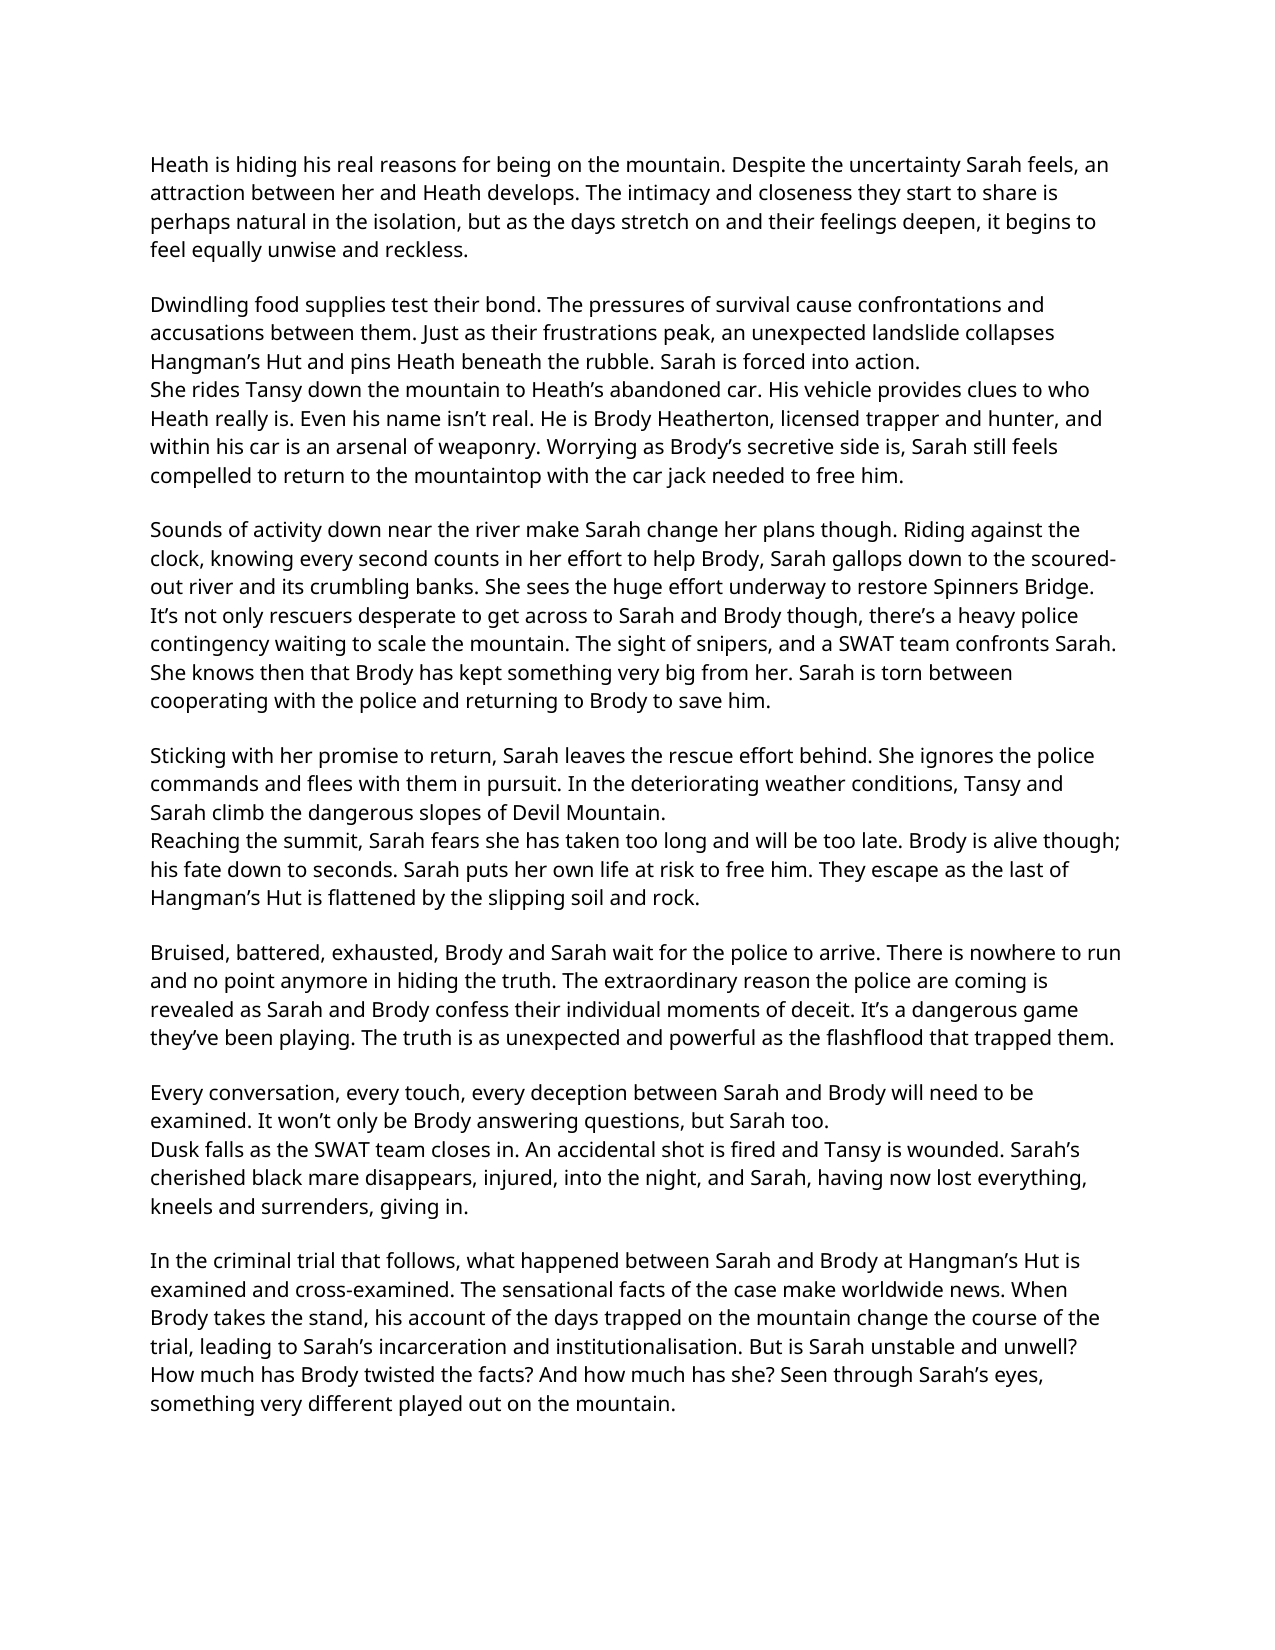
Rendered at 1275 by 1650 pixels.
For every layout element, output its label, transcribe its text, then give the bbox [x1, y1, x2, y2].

text Sticking with her promise to return, Sarah leaves the rescue effort behind. She ignores the police commands and flees with them in pursuit. In the deteriorating weather conditions, Tansy and Sarah climb the dangerous slopes of Devil Mountain. [150, 741, 1125, 826]
text It’s not only rescuers desperate to get across to Sarah and Brody though, there’s a heavy police contingency waiting to scale the mountain. The sight of snipers, and a SWAT team confronts Sarah. She knows then that Brody has kept something very big from her. Sarah is torn between cooperating with the police and returning to Brody to save him. [150, 601, 1125, 714]
text Bruised, battered, exhausted, Brody and Sarah wait for the police to arrive. There is nowhere to run and no point anymore in hiding the truth. The extraordinary reason the police are coming is revealed as Sarah and Brody confess their individual moments of deceit. It’s a dangerous game they’ve been playing. The truth is as unexpected and powerful as the flashflood that trapped them. [150, 938, 1125, 1052]
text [150, 150, 1125, 264]
text Every conversation, every touch, every deception between Sarah and Brody will need to be examined. It won’t only be Brody answering questions, but Sarah too. [150, 1078, 1125, 1135]
text Sounds of activity down near the river make Sarah change her plans though. Riding against the clock, knowing every second counts in her effort to help Brody, Sarah gallops down to the scoured-out river and its crumbling banks. She sees the huge effort underway to restore Spinners Bridge. [150, 516, 1125, 601]
text In the criminal trial that follows, what happened between Sarah and Brody at Hangman’s Hut is examined and cross-examined. The sensational facts of the case make worldwide news. When Brody takes the stand, his account of the days trapped on the mountain change the course of the trial, leading to Sarah’s incarceration and institutionalisation. But is Sarah unstable and unwell? How much has Brody twisted the facts? And how much has she? Seen through Sarah’s eyes, something very different played out on the mountain. [150, 1247, 1125, 1417]
text Reaching the summit, Sarah fears she has taken too long and will be too late. Brody is alive though; his fate down to seconds. Sarah puts her own life at risk to free him. They escape as the last of Hangman’s Hut is flattened by the slipping soil and rock. [150, 826, 1125, 912]
text Dusk falls as the SWAT team closes in. An accidental shot is fired and Tansy is wounded. Sarah’s cherished black mare disappears, injured, into the night, and Sarah, having now lost everything, kneels and surrenders, giving in. [150, 1135, 1125, 1220]
text Dwindling food supplies test their bond. The pressures of survival cause confrontations and accusations between them. Just as their frustrations peak, an unexpected landslide collapses Hangman’s Hut and pins Heath beneath the rubble. Sarah is forced into action. [150, 290, 1125, 375]
text She rides Tansy down the mountain to Heath’s abandoned car. His vehicle provides clues to who Heath really is. Even his name isn’t real. He is Brody Heatherton, licensed trapper and hunter, and within his car is an arsenal of weaponry. Worrying as Brody’s secretive side is, Sarah still feels compelled to return to the mountaintop with the car jack needed to free him. [150, 375, 1125, 489]
